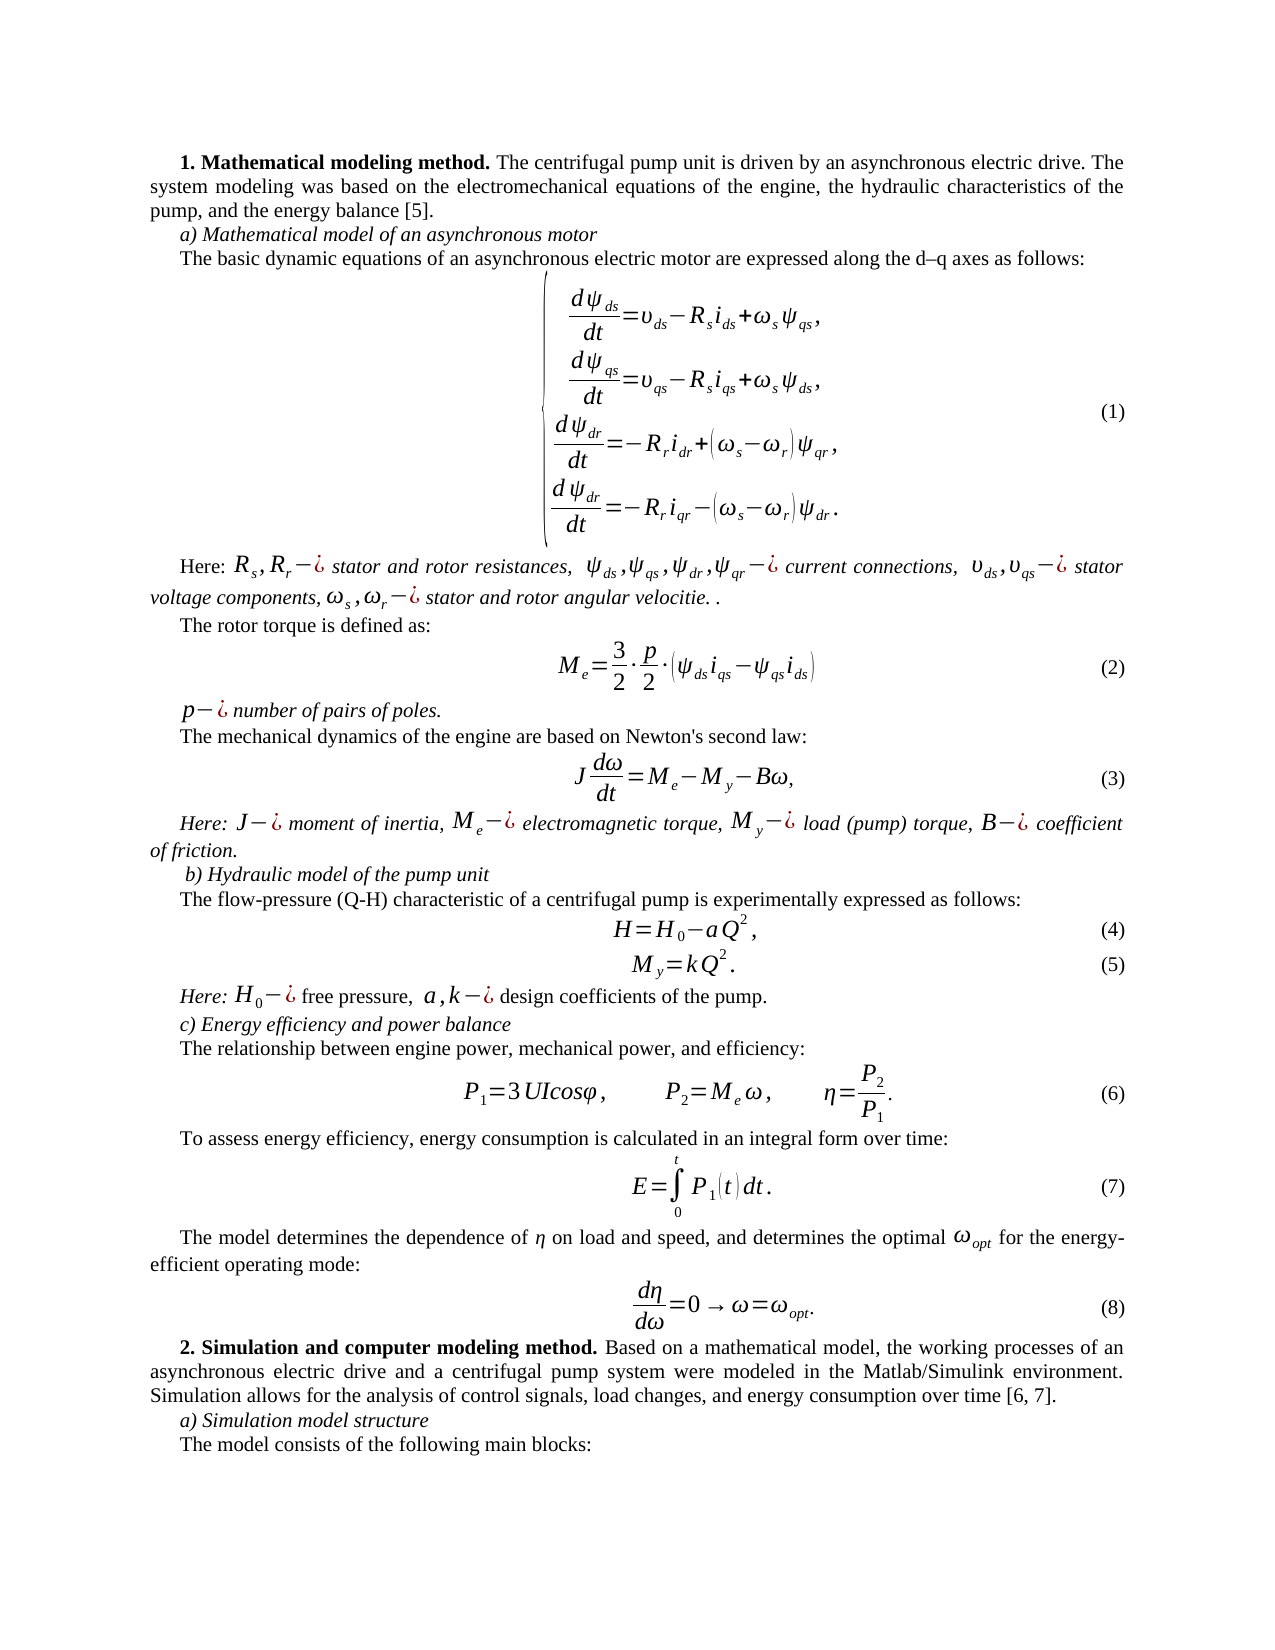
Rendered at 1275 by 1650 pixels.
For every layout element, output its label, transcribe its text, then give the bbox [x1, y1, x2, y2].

text a) Simulation model structure [150, 1407, 1125, 1432]
text number of pairs of poles. [150, 696, 1125, 724]
text (5) [150, 945, 1125, 980]
text b) Hydraulic model of the pump unit [150, 862, 1125, 886]
text (2) [150, 637, 1125, 696]
text The mechanical dynamics of the engine are based on Newton's second law: [150, 724, 1125, 748]
text a) Mathematical model of an asynchronous motor [150, 222, 1125, 246]
text The model determines the dependence of η on load and speed, and determines the optimal for the energy-efficient operating mode: [150, 1221, 1125, 1276]
text The flow-pressure (Q-H) characteristic of a centrifugal pump is experimentally expressed as follows: [150, 886, 1125, 911]
text (1) [150, 270, 1125, 550]
text . (6) [150, 1060, 1125, 1126]
text The relationship between engine power, mechanical power, and efficiency: [150, 1036, 1125, 1060]
text c) Energy efficiency and power balance [150, 1012, 1125, 1036]
text The basic dynamic equations of an asynchronous electric motor are expressed along the d–q axes as follows: [150, 246, 1125, 270]
text (7) [150, 1150, 1125, 1221]
text 2. Simulation and computer modeling method. Based on a mathematical model, the working processes of an asynchronous electric drive and a centrifugal pump system were modeled in the Matlab/Simulink environment. Simulation allows for the analysis of control signals, load changes, and energy consumption over time [6, 7]. [150, 1335, 1125, 1407]
text To assess energy efficiency, energy consumption is calculated in an integral form over time: [150, 1126, 1125, 1150]
text Here: stator and rotor resistances, current connections, stator voltage components, stator and rotor angular velocitie. . [150, 550, 1125, 613]
text . (8) [150, 1276, 1125, 1335]
text Here: free pressure, design coefficients of the pump. [150, 980, 1125, 1012]
text The model consists of the following main blocks: [150, 1432, 1125, 1456]
text Here: moment of inertia, electromagnetic torque, load (pump) torque, coefficient of friction. [150, 807, 1125, 862]
text The rotor torque is defined as: [150, 613, 1125, 637]
text (4) [150, 911, 1125, 945]
text , (3) [150, 748, 1125, 807]
text 1. Mathematical modeling method. The centrifugal pump unit is driven by an asynchronous electric drive. The system modeling was based on the electromechanical equations of the engine, the hydraulic characteristics of the pump, and the energy balance [5]. [150, 150, 1125, 222]
